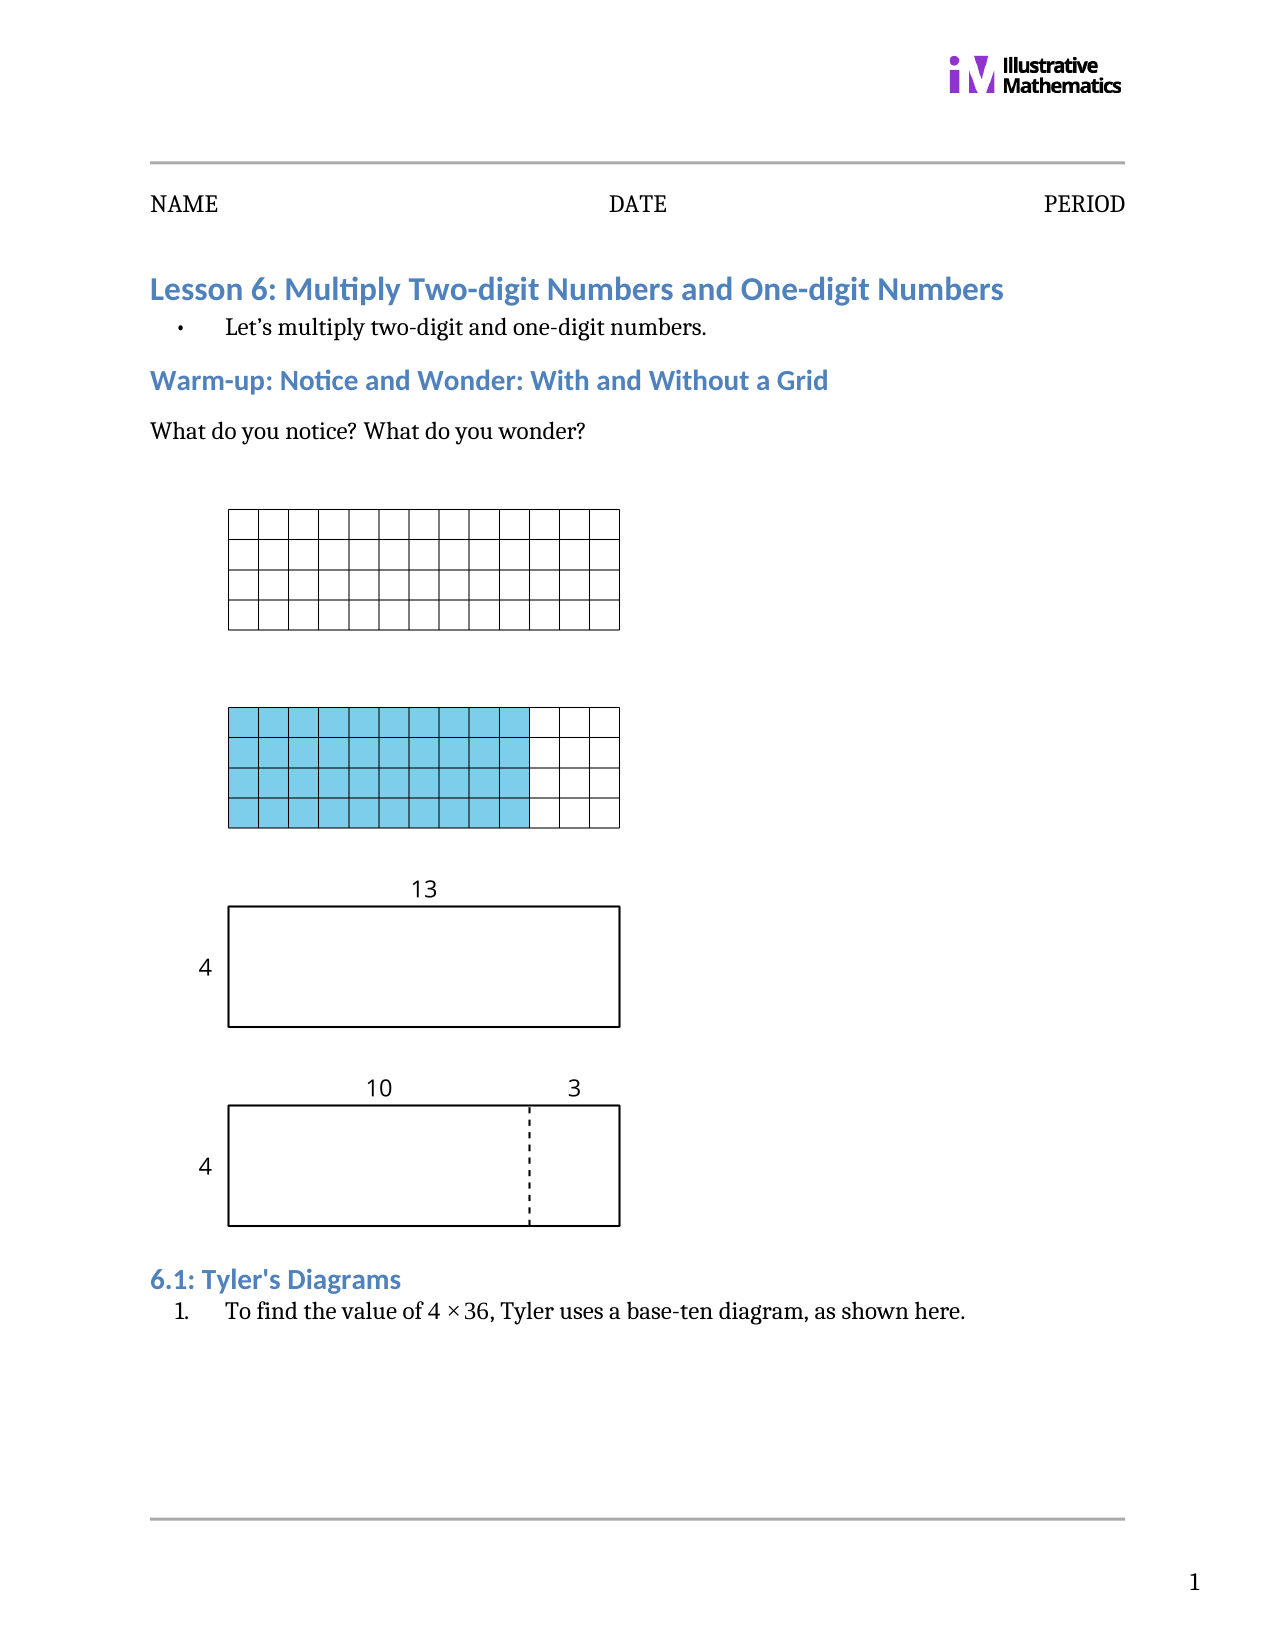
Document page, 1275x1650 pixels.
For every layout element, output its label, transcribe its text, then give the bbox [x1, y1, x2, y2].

text What do you notice? What do you wonder? [150, 417, 1125, 446]
picture [949, 55, 1121, 93]
list To find the value of , Tyler uses a base-ten diagram, as shown here. [175, 1297, 1125, 1326]
list Let’s multiply two-digit and one-digit numbers. [175, 313, 1125, 342]
picture [168, 861, 657, 1042]
picture [168, 663, 657, 843]
picture [168, 1060, 657, 1241]
subtitle Lesson 6: Multiply Two-digit Numbers and One-digit Numbers [150, 268, 1125, 309]
subtitle 6.1: Tyler's Diagrams [150, 1261, 1125, 1297]
subtitle Warm-up: Notice and Wonder: With and Without a Grid [150, 362, 1125, 398]
picture [168, 464, 657, 645]
